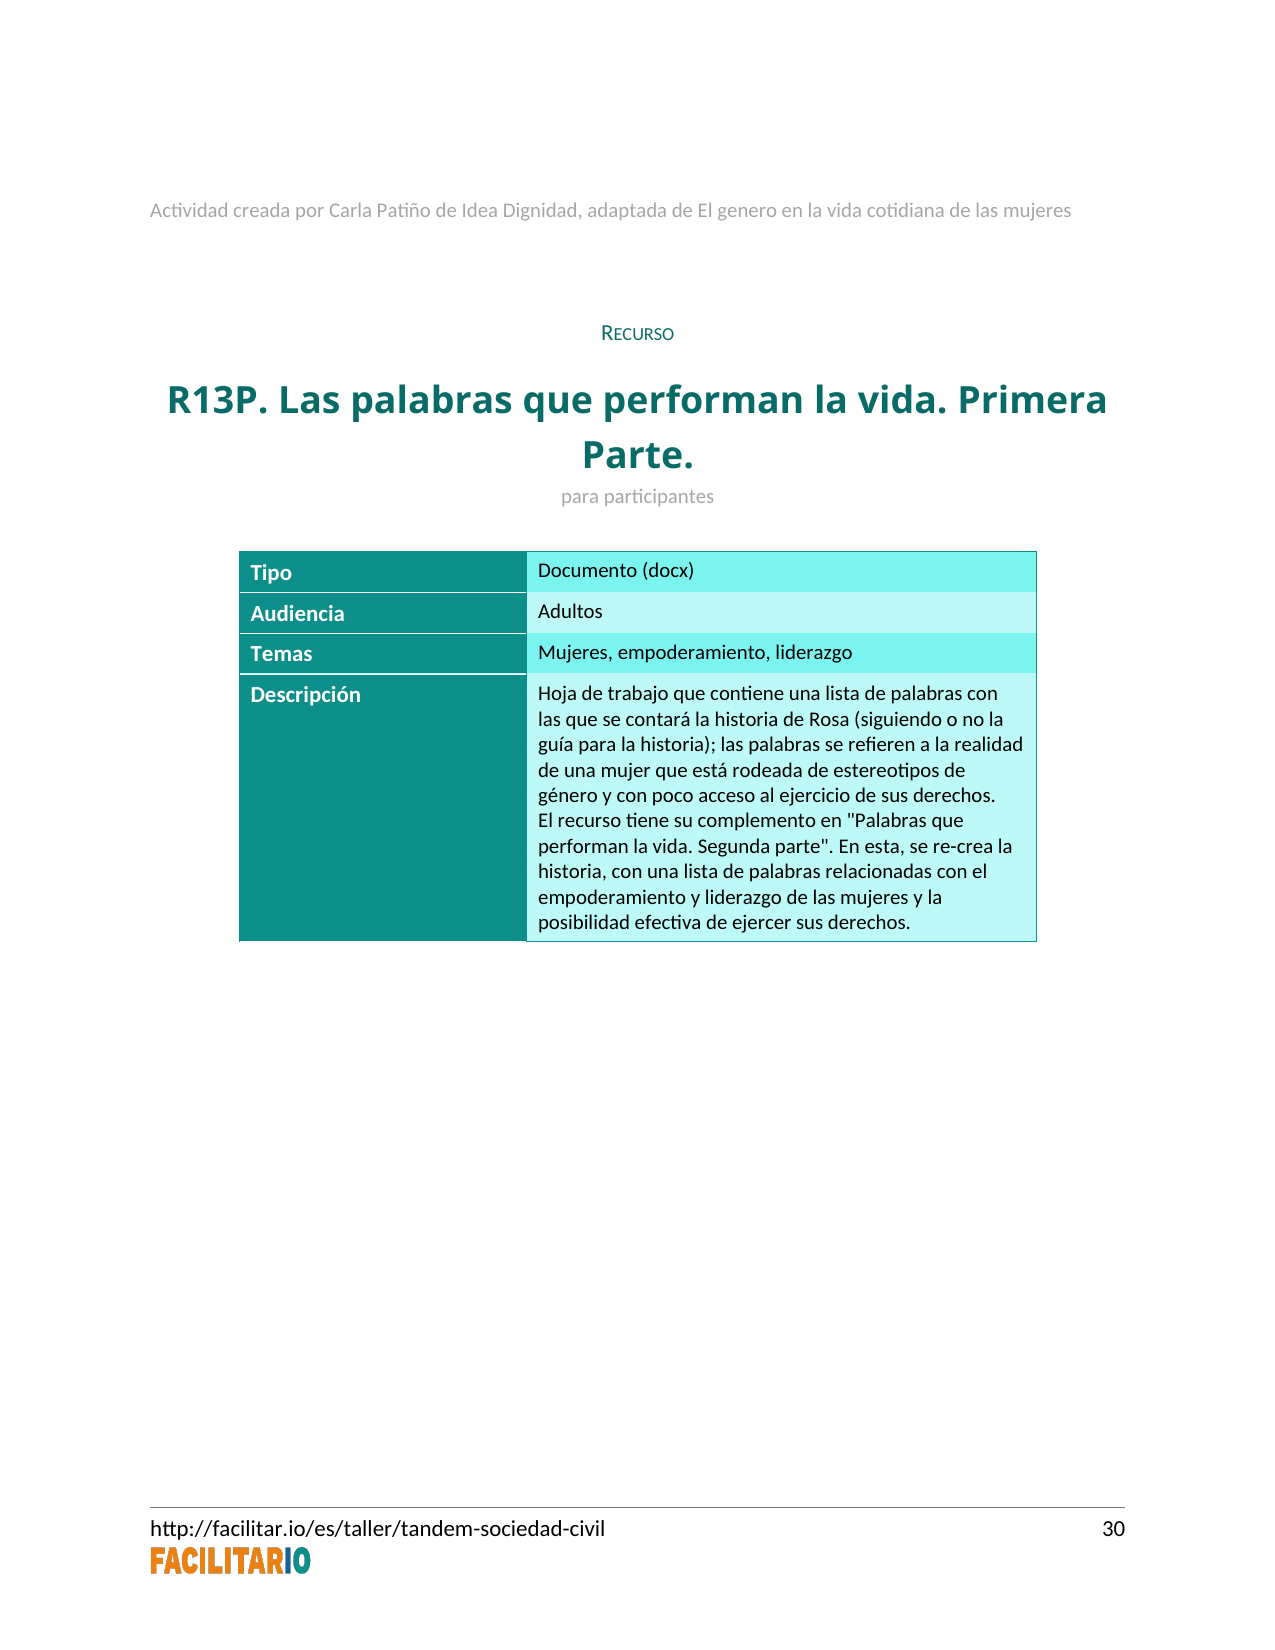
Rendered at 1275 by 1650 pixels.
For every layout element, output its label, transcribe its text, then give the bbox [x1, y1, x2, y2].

subtitle R13P. Las palabras que performan la vida. Primera Parte. [150, 373, 1125, 479]
table_cell Audiencia [240, 593, 526, 633]
table_cell Hoja de trabajo que contiene una lista de palabras con las que se contará la historia de Rosa (siguiendo o no la guía para la historia); las palabras se refieren a la realidad de una mujer que está rodeada de estereotipos de género y con poco acceso al ejercicio de sus derechos. El recurso tiene su complemento en "Palabras que performan la vida. Segunda parte". En esta, se re-crea la historia, con una lista de palabras relacionadas con el empoderamiento y liderazgo de las mujeres y la posibilidad efectiva de ejercer sus derechos. [527, 674, 1036, 941]
table_header Documento (docx) [527, 552, 1036, 592]
table_header Tipo [240, 552, 526, 592]
text para participantes [150, 483, 1125, 509]
table_cell Adultos [527, 592, 1036, 633]
table_cell Mujeres, empoderamiento, liderazgo [527, 633, 1036, 673]
table_cell Descripción [240, 675, 526, 941]
picture [145, 1544, 315, 1576]
table_cell Temas [240, 634, 526, 673]
text Recurso [150, 318, 1125, 346]
text Actividad creada por Carla Patiño de Idea Dignidad, adaptada de El genero en la vida cotidiana de las mujeres [150, 197, 1125, 222]
